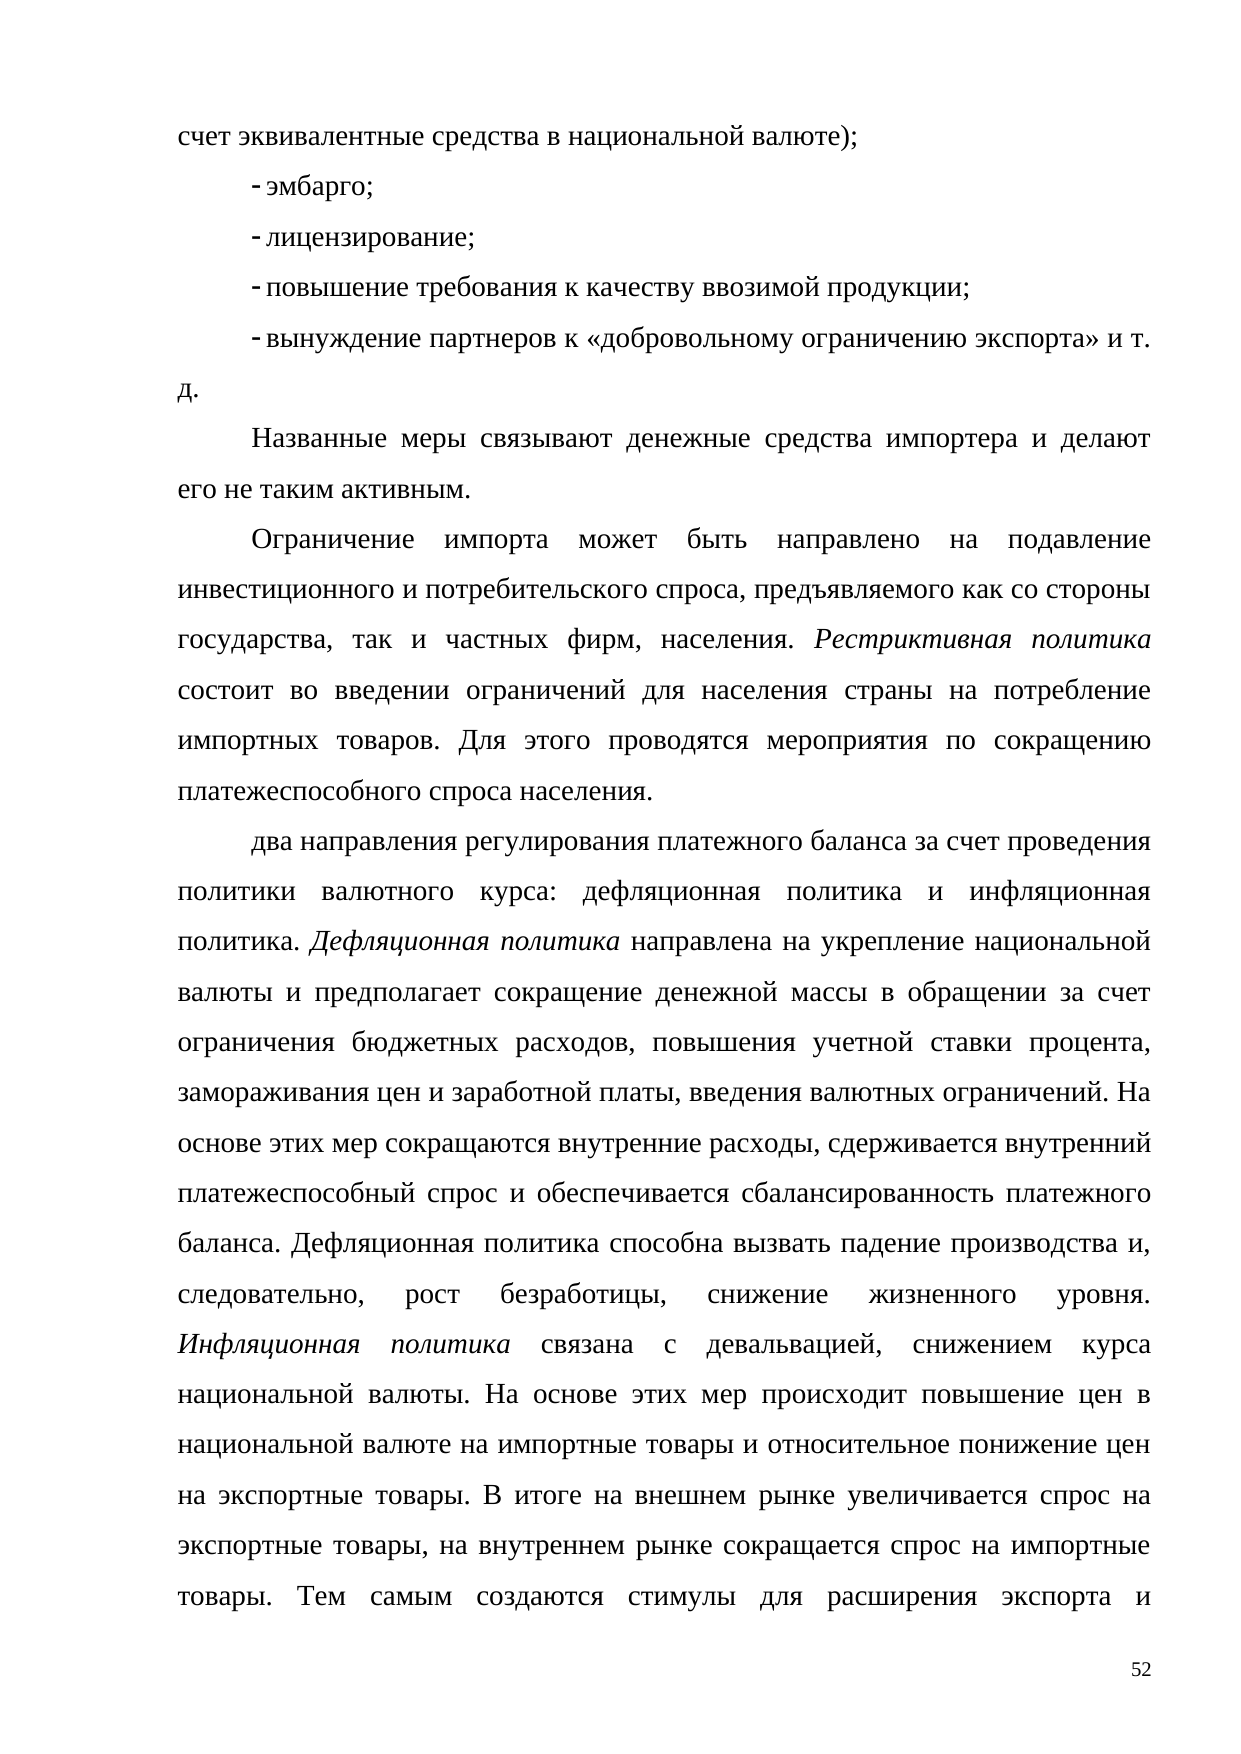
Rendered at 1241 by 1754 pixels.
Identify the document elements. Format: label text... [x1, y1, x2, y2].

text Названные меры связывают денежные средства импортера и делают его не таким активным. [177, 420, 1152, 504]
list лицензирование; [177, 219, 1152, 252]
list вынуждение партнеров к «добровольному ограничению экспорта» и т. д. [177, 320, 1152, 404]
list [177, 118, 1152, 152]
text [177, 823, 1152, 1611]
text Ограничение импорта может быть направлено на подавление инвестиционного и потребительского спроса, предъявляемого как со стороны государства, так и частных фирм, населения. Рестриктивная политика состоит во введении ограничений для населения страны на потребление импортных товаров. Для этого проводятся мероприятия по сокращению платежеспособного спроса населения. [177, 521, 1152, 806]
list повышение требования к качеству ввозимой продукции; [177, 269, 1152, 303]
list эмбарго; [177, 168, 1152, 202]
